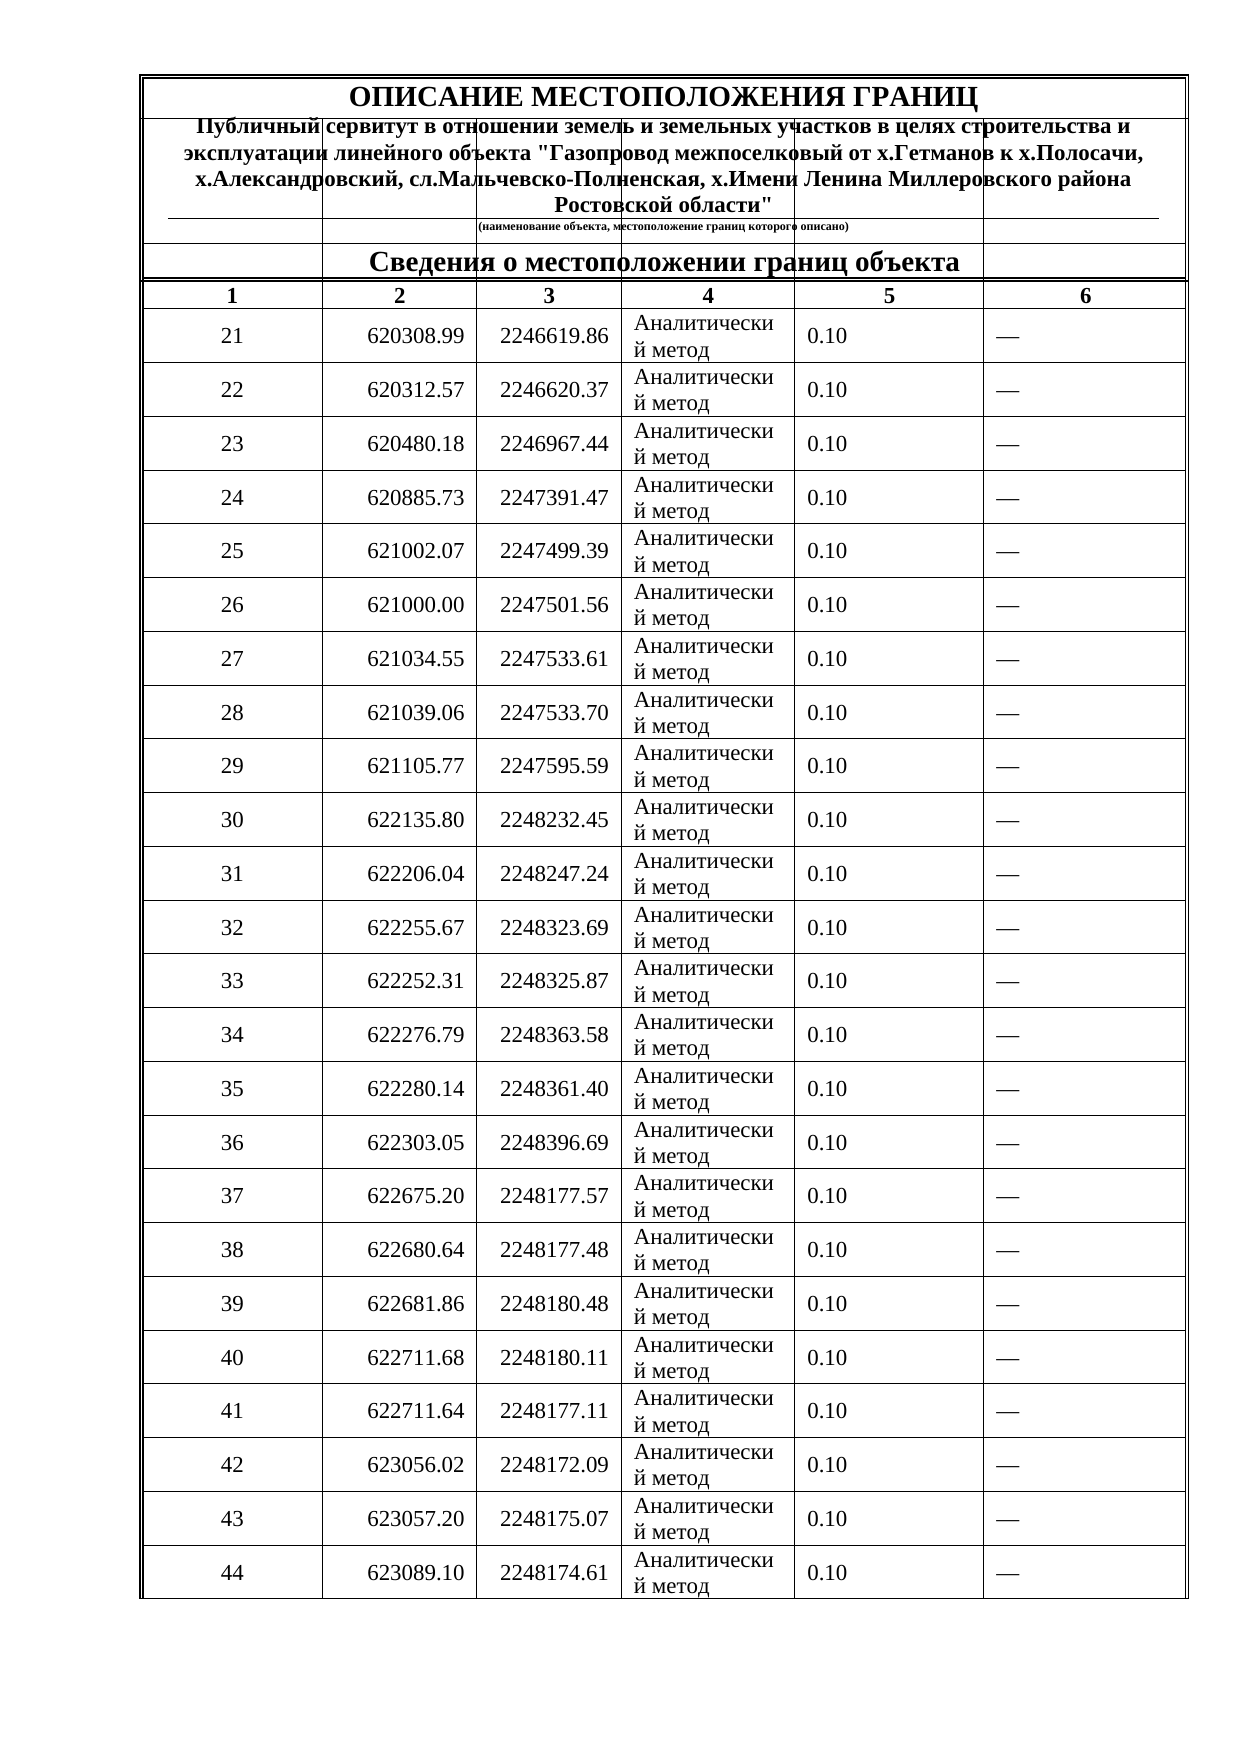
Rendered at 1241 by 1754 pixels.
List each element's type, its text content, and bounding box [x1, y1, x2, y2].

table_cell 2248180.48 [477, 1277, 621, 1329]
table_header 2 [323, 219, 476, 243]
table_cell 2248177.11 [477, 1384, 621, 1437]
table_cell 44 [144, 1546, 322, 1598]
table_cell Аналитический метод [622, 1492, 794, 1544]
table_cell 622255.67 [323, 901, 476, 953]
table_header 1 [144, 119, 322, 243]
table_cell 0.10 [795, 1546, 983, 1598]
table_cell 620885.73 [323, 471, 476, 523]
table_cell 2247501.56 [477, 578, 621, 631]
table_cell 622135.80 [323, 793, 476, 846]
table_cell Аналитический метод [622, 847, 794, 899]
table_cell 2248180.11 [477, 1331, 621, 1383]
table_header 1 [144, 282, 322, 308]
table_cell Аналитический метод [622, 1062, 794, 1114]
table_cell 0.10 [795, 578, 983, 631]
table_header 2 [323, 244, 476, 277]
table_cell — [984, 1169, 1185, 1222]
table_cell 0.10 [795, 901, 983, 953]
table_cell 43 [144, 1492, 322, 1544]
table_cell 35 [144, 1062, 322, 1114]
table_cell Аналитический метод [622, 793, 794, 846]
table_cell — [984, 686, 1185, 738]
table_cell Аналитический метод [622, 1384, 794, 1437]
table_header 4 [622, 244, 794, 277]
table_cell 36 [144, 1116, 322, 1168]
table_cell 622680.64 [323, 1223, 476, 1276]
table_cell Аналитический метод [622, 1223, 794, 1276]
table_header 1 [144, 244, 322, 277]
table_cell 622206.04 [323, 847, 476, 899]
table_header 3 [477, 119, 621, 218]
table_cell Аналитический метод [622, 1008, 794, 1061]
table_cell 27 [144, 632, 322, 684]
table_cell — [984, 363, 1185, 416]
table_header 4 [622, 119, 794, 218]
table_cell 0.10 [795, 847, 983, 899]
table_cell 622675.20 [323, 1169, 476, 1222]
table_cell Аналитический метод [622, 417, 794, 469]
table_cell 622711.64 [323, 1384, 476, 1437]
table_cell 0.10 [795, 793, 983, 846]
table_cell 2248177.48 [477, 1223, 621, 1276]
table_cell 2248247.24 [477, 847, 621, 899]
table_header 3 [477, 219, 621, 243]
table_cell 2248396.69 [477, 1116, 621, 1168]
table_cell Аналитический метод [622, 524, 794, 577]
table_cell — [984, 1546, 1185, 1598]
table_cell 2246619.86 [477, 309, 621, 362]
table_cell — [984, 793, 1185, 846]
table_cell 30 [144, 793, 322, 846]
table_header 6 [984, 119, 1185, 243]
table_cell — [984, 578, 1185, 631]
table_cell 621034.55 [323, 632, 476, 684]
table_cell — [984, 1438, 1185, 1491]
table_cell 2247391.47 [477, 471, 621, 523]
table_cell 621105.77 [323, 739, 476, 792]
table_cell 0.10 [795, 1116, 983, 1168]
table_cell 2248232.45 [477, 793, 621, 846]
table_header 6 [984, 244, 1185, 277]
table_cell 32 [144, 901, 322, 953]
table_cell 0.10 [795, 739, 983, 792]
table_header 3 [477, 282, 621, 308]
table_cell Аналитический метод [622, 1438, 794, 1491]
table_cell 24 [144, 471, 322, 523]
table_cell — [984, 471, 1185, 523]
table_header 5 [795, 219, 983, 243]
table_cell 33 [144, 954, 322, 1007]
table_cell 622711.68 [323, 1331, 476, 1383]
table_cell 26 [144, 578, 322, 631]
table_cell 31 [144, 847, 322, 899]
table_cell 0.10 [795, 1223, 983, 1276]
table_cell — [984, 417, 1185, 469]
table_cell Аналитический метод [622, 954, 794, 1007]
table_cell 0.10 [795, 1169, 983, 1222]
table_cell — [984, 1223, 1185, 1276]
table_cell 620308.99 [323, 309, 476, 362]
table_cell 0.10 [795, 1438, 983, 1491]
table_cell 25 [144, 524, 322, 577]
table_cell 2248363.58 [477, 1008, 621, 1061]
table_cell — [984, 632, 1185, 684]
table_cell 2248174.61 [477, 1546, 621, 1598]
table_header 3 [477, 244, 621, 277]
table_cell 620312.57 [323, 363, 476, 416]
table_cell Аналитический метод [622, 1331, 794, 1383]
table_cell 28 [144, 686, 322, 738]
table_cell Аналитический метод [622, 1169, 794, 1222]
table_cell 0.10 [795, 1492, 983, 1544]
table_cell 623056.02 [323, 1438, 476, 1491]
table_cell 42 [144, 1438, 322, 1491]
table_cell 0.10 [795, 1384, 983, 1437]
table_cell — [984, 1384, 1185, 1437]
table_header 4 [622, 219, 794, 243]
table_header 2 [323, 282, 476, 308]
table_cell 621039.06 [323, 686, 476, 738]
table_cell 2246967.44 [477, 417, 621, 469]
table_cell 2247533.61 [477, 632, 621, 684]
table_cell 29 [144, 739, 322, 792]
table_cell 0.10 [795, 1008, 983, 1061]
table_cell — [984, 309, 1185, 362]
table_cell — [984, 1331, 1185, 1383]
table_cell Аналитический метод [622, 363, 794, 416]
table_cell Аналитический метод [622, 901, 794, 953]
table_header 5 [795, 244, 983, 277]
table_cell 2248175.07 [477, 1492, 621, 1544]
table_cell 622681.86 [323, 1277, 476, 1329]
table_cell — [984, 739, 1185, 792]
table_cell 0.10 [795, 309, 983, 362]
table_cell 0.10 [795, 632, 983, 684]
table_cell 0.10 [795, 1062, 983, 1114]
table_cell Аналитический метод [622, 739, 794, 792]
table_cell 621000.00 [323, 578, 476, 631]
table_cell — [984, 1062, 1185, 1114]
table_cell 2247499.39 [477, 524, 621, 577]
table_cell Аналитический метод [622, 1546, 794, 1598]
table_cell 22 [144, 363, 322, 416]
table_cell Аналитический метод [622, 1277, 794, 1329]
table_cell 622276.79 [323, 1008, 476, 1061]
table_cell 2248172.09 [477, 1438, 621, 1491]
table_cell — [984, 1277, 1185, 1329]
table_header 5 [795, 282, 983, 308]
table_cell 40 [144, 1331, 322, 1383]
table_header 5 [795, 119, 983, 218]
table_cell 0.10 [795, 471, 983, 523]
table_cell 21 [144, 309, 322, 362]
table_cell 622280.14 [323, 1062, 476, 1114]
table_cell 0.10 [795, 524, 983, 577]
table_cell 38 [144, 1223, 322, 1276]
table_cell 0.10 [795, 954, 983, 1007]
table_cell 23 [144, 417, 322, 469]
table_cell 622252.31 [323, 954, 476, 1007]
table_cell 620480.18 [323, 417, 476, 469]
table_cell — [984, 847, 1185, 899]
table_cell Аналитический метод [622, 471, 794, 523]
table_cell 2248323.69 [477, 901, 621, 953]
table_cell 34 [144, 1008, 322, 1061]
table_cell 2248361.40 [477, 1062, 621, 1114]
table_cell Аналитический метод [622, 686, 794, 738]
table_header 4 [622, 282, 794, 308]
table_cell 2247595.59 [477, 739, 621, 792]
table_cell 0.10 [795, 1277, 983, 1329]
table_header 2 [323, 119, 476, 218]
table_cell 623057.20 [323, 1492, 476, 1544]
table_cell 621002.07 [323, 524, 476, 577]
table_cell 0.10 [795, 363, 983, 416]
table_cell — [984, 1492, 1185, 1544]
table_cell 622303.05 [323, 1116, 476, 1168]
table_cell — [984, 1116, 1185, 1168]
table_cell 0.10 [795, 417, 983, 469]
table_cell Аналитический метод [622, 632, 794, 684]
table_cell 623089.10 [323, 1546, 476, 1598]
table_cell Аналитический метод [622, 578, 794, 631]
table_cell Аналитический метод [622, 309, 794, 362]
table_cell 2247533.70 [477, 686, 621, 738]
table_cell — [984, 1008, 1185, 1061]
table_cell 2246620.37 [477, 363, 621, 416]
table_cell 39 [144, 1277, 322, 1329]
table_cell — [984, 954, 1185, 1007]
table_cell Аналитический метод [622, 1116, 794, 1168]
table_cell 0.10 [795, 686, 983, 738]
table_cell 2248177.57 [477, 1169, 621, 1222]
table_header 6 [984, 282, 1185, 308]
table_cell — [984, 524, 1185, 577]
table_cell 2248325.87 [477, 954, 621, 1007]
table_cell — [984, 901, 1185, 953]
table_cell 0.10 [795, 1331, 983, 1383]
table_cell 37 [144, 1169, 322, 1222]
table_cell 41 [144, 1384, 322, 1437]
